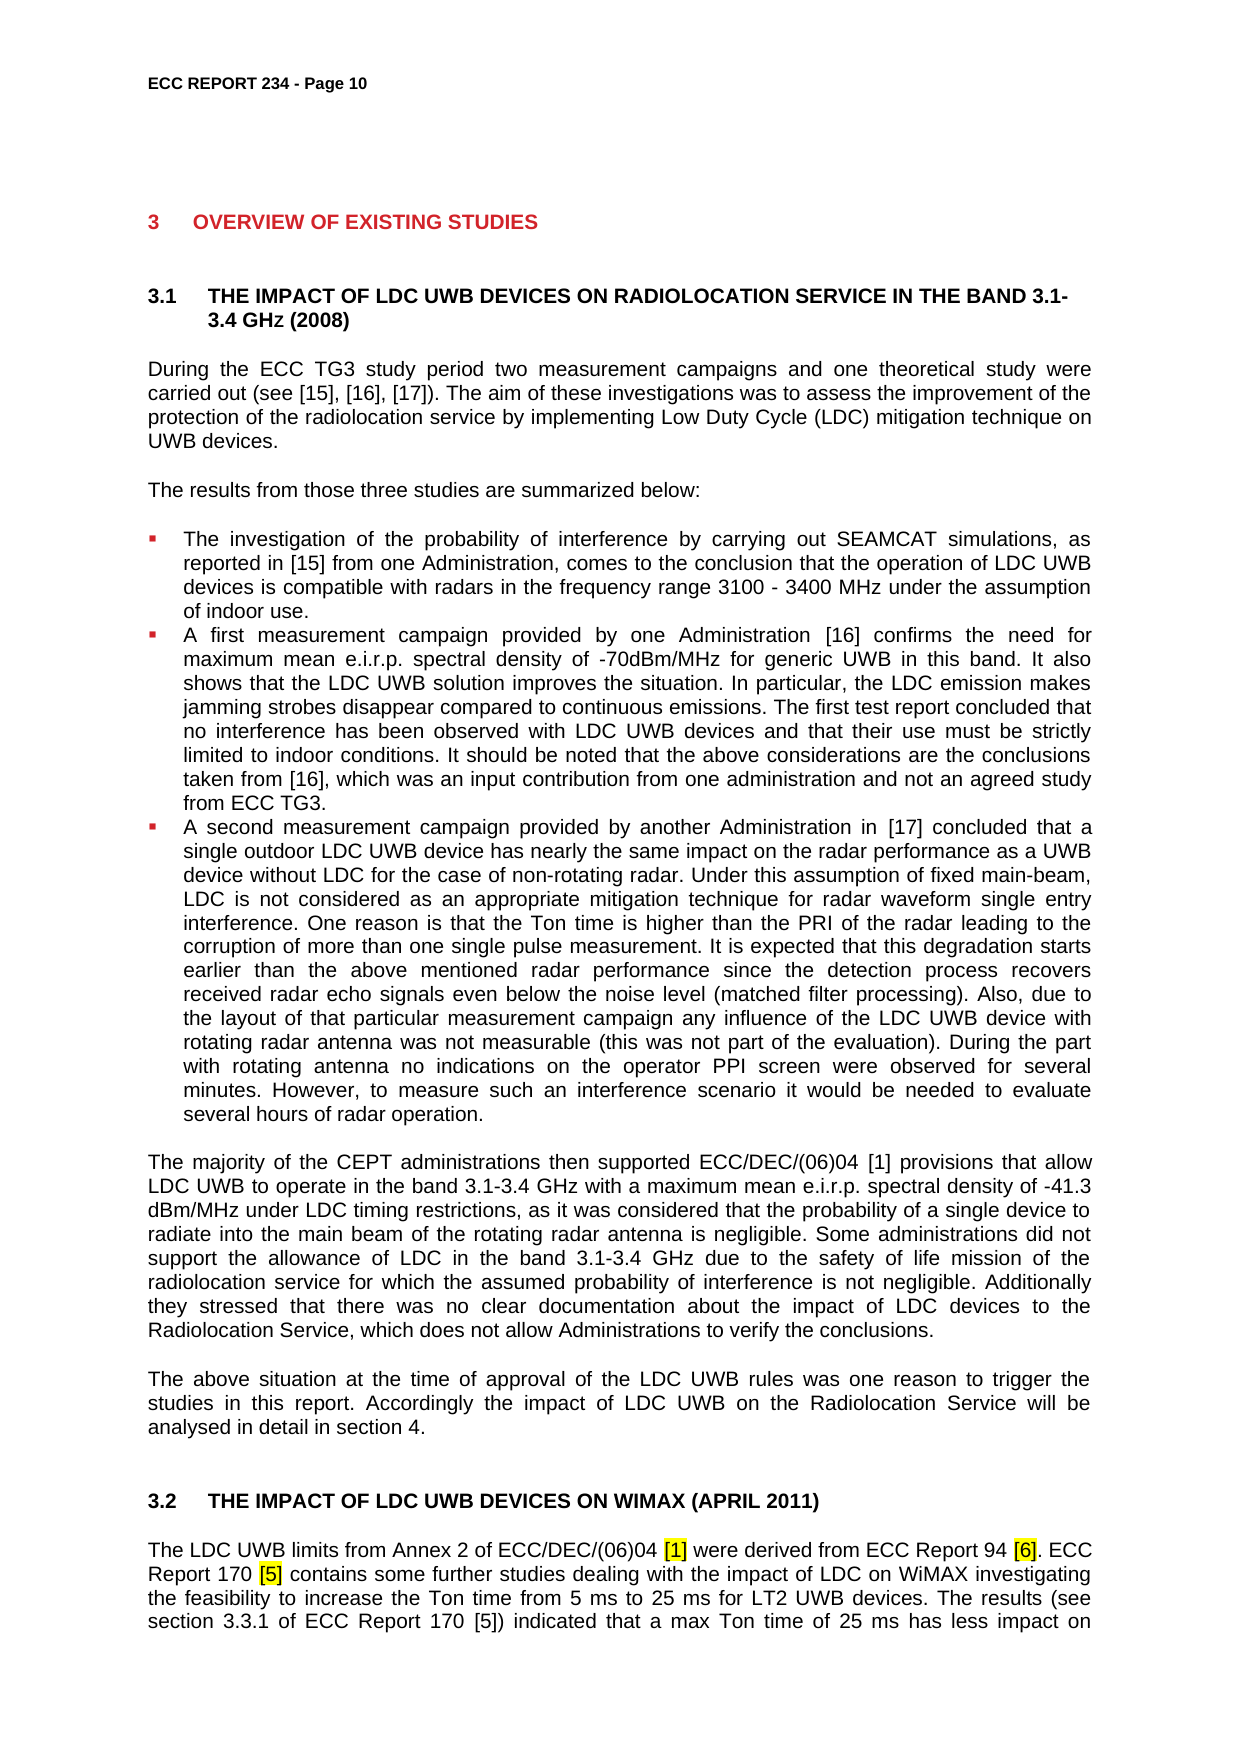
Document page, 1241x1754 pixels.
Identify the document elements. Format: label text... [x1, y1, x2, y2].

text The above situation at the time of approval of the LDC UWB rules was one reason to trigger the studies in this report. Accordingly the impact of LDC UWB on the Radiolocation Service will be analysed in detail in section 4. [148, 1367, 1093, 1438]
text The majority of the CEPT administrations then supported ECC/DEC/(06)04 [1] provisions that allow LDC UWB to operate in the band 3.1-3.4 GHz with a maximum mean e.i.r.p. spectral density of -41.3 dBm/MHz under LDC timing restrictions, as it was considered that the probability of a single device to radiate into the main beam of the rotating radar antenna is negligible. Some administrations did not support the allowance of LDC in the band 3.1-3.4 GHz due to the safety of life mission of the radiolocation service for which the assumed probability of interference is not negligible. Additionally they stressed that there was no clear documentation about the impact of LDC devices to the Radiolocation Service, which does not allow Administrations to verify the conclusions. [148, 1150, 1093, 1342]
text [148, 1537, 1093, 1633]
subtitle Overview of existing studies [148, 210, 1093, 234]
text A first measurement campaign provided by one Administration [16] confirms the need for maximum mean e.i.r.p. spectral density of -70dBm/MHz for generic UWB in this band. It also shows that the LDC UWB solution improves the situation. In particular, the LDC emission makes jamming strobes disappear compared to continuous emissions. The first test report concluded that no interference has been observed with LDC UWB devices and that their use must be strictly limited to indoor conditions. It should be noted that the above considerations are the conclusions taken from [16], which was an input contribution from one administration and not an agreed study from ECC TG3. [148, 623, 1093, 814]
text During the ECC TG3 study period two measurement campaigns and one theoretical study were carried out (see [15], [16], [17]). The aim of these investigations was to assess the improvement of the protection of the radiolocation service by implementing Low Duty Cycle (LDC) mitigation technique on UWB devices. [148, 357, 1093, 453]
text The investigation of the probability of interference by carrying out SEAMCAT simulations, as reported in [15] from one Administration, comes to the conclusion that the operation of LDC UWB devices is compatible with radars in the frequency range 3100 - 3400 MHz under the assumption of indoor use. [148, 527, 1093, 623]
subtitle the impact of LDC UWB devices on Radiolocation SERVICE in the band 3.1-3.4 GHz (2008) [148, 284, 1093, 332]
text A second measurement campaign provided by another Administration in [17] concluded that a single outdoor LDC UWB device has nearly the same impact on the radar performance as a UWB device without LDC for the case of non-rotating radar. Under this assumption of fixed main-beam, LDC is not considered as an appropriate mitigation technique for radar waveform single entry interference. One reason is that the Ton time is higher than the PRI of the radar leading to the corruption of more than one single pulse measurement. It is expected that this degradation starts earlier than the above mentioned radar performance since the detection process recovers received radar echo signals even below the noise level (matched filter processing). Also, due to the layout of that particular measurement campaign any influence of the LDC UWB device with rotating radar antenna was not measurable (this was not part of the evaluation). During the part with rotating antenna no indications on the operator PPI screen were observed for several minutes. However, to measure such an interference scenario it would be needed to evaluate several hours of radar operation. [148, 814, 1093, 1126]
subtitle the impact Of LDC UWB devices on WIMAX (April 2011) [148, 1488, 1093, 1512]
text The results from those three studies are summarized below: [148, 478, 1093, 502]
